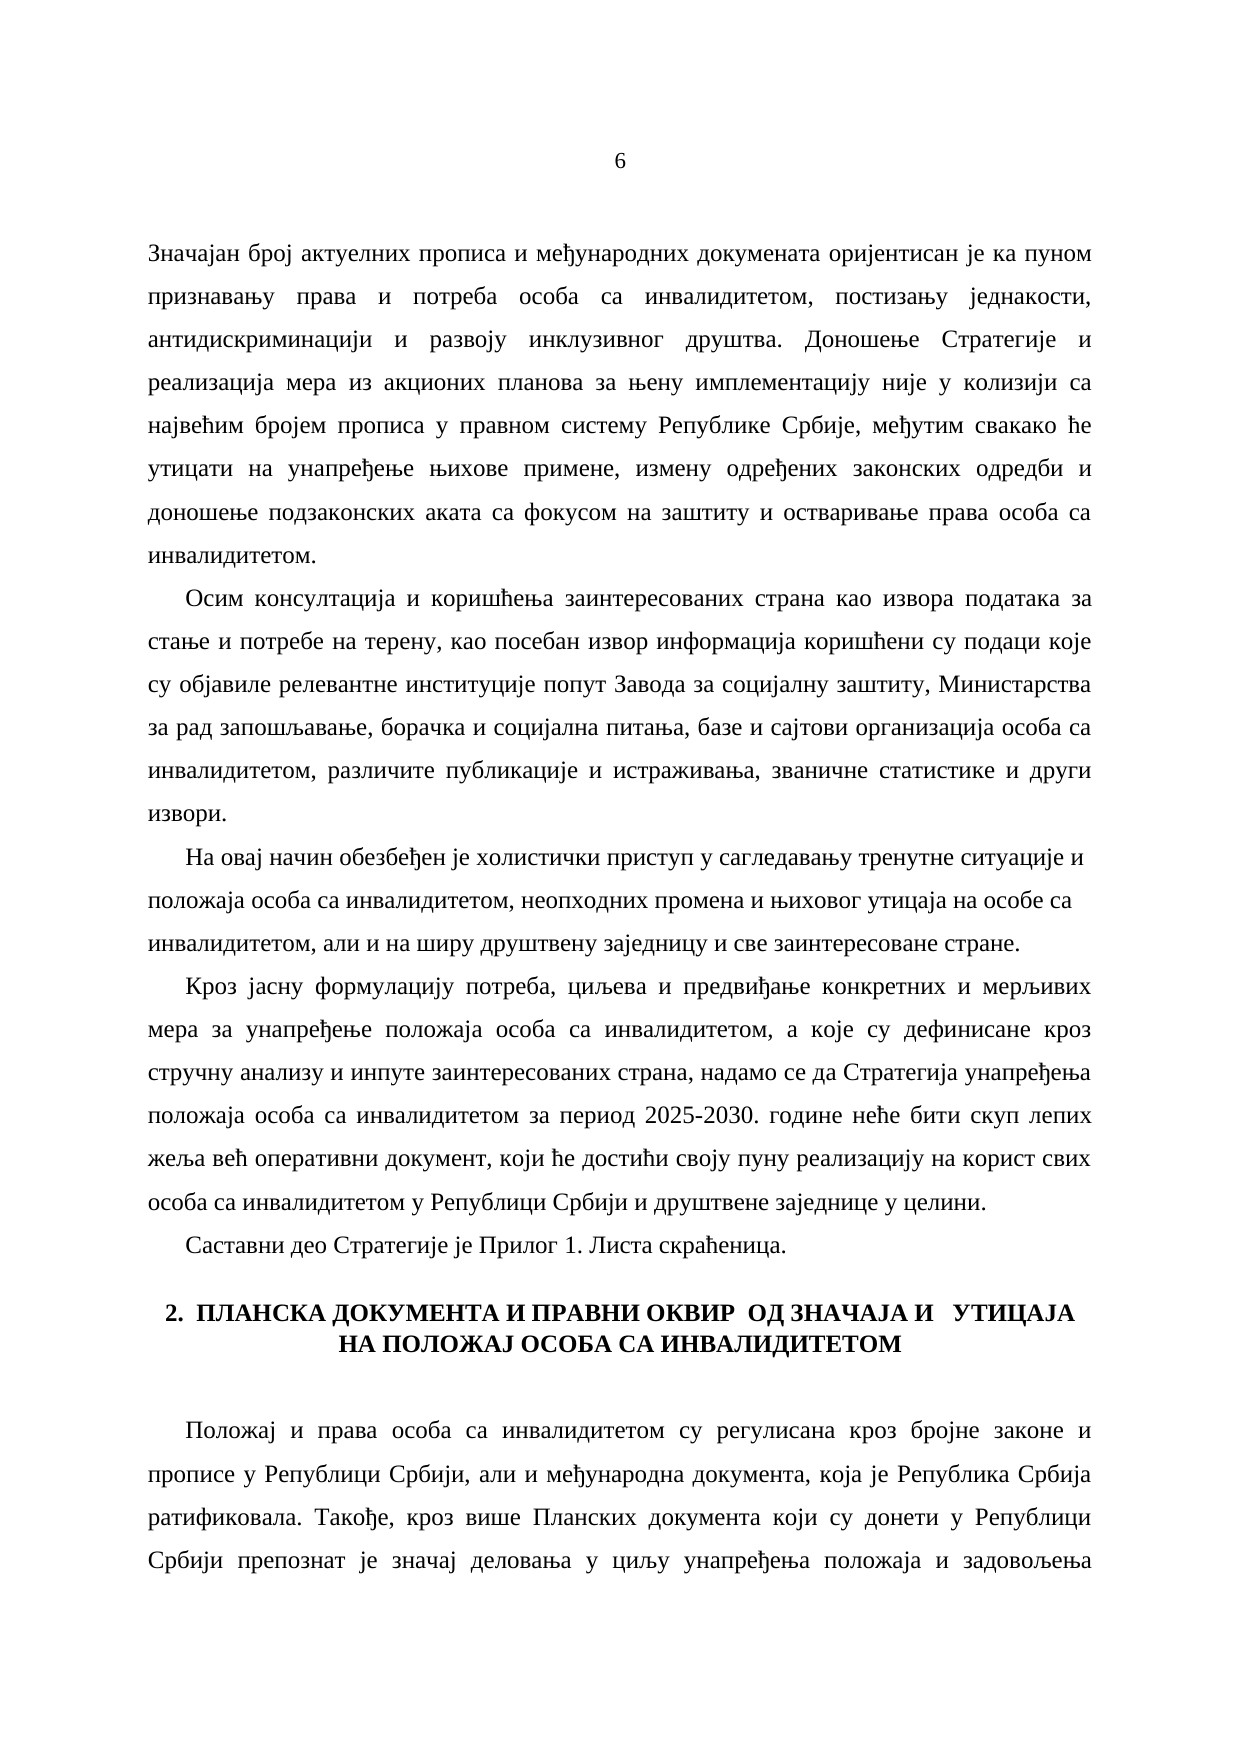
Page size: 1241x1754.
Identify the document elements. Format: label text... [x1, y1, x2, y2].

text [148, 238, 1093, 568]
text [148, 1416, 1093, 1574]
text Кроз јасну формулацију потреба, циљева и предвиђање конкретних и мерљивих мера за унапређење положаја особа са инвалидитетом, а које су дефинисане кроз стручну анализу и инпуте заинтересованих страна, надамо се да Стратегија унапређења положаја особа са инвалидитетом за период 2025-2030. године неће бити скуп лепих жеља већ оперативни документ, који ће достићи своју пуну реализацију на корист свих особа са инвалидитетом у Републици Србији и друштвене заједнице у целини. [148, 971, 1093, 1215]
text Осим консултација и коришћења заинтересованих страна као извора података за стање и потребе на терену, као посебан извор информација коришћени су подаци које су објавиле релевантне институције попут Завода за социјалну заштиту, Министарства за рад запошљавање, борачка и социјална питања, базе и сајтови организација особа са инвалидитетом, различите публикације и истраживања, званичне статистике и други извори. [148, 583, 1093, 827]
text Саставни део Стратегије је Прилог 1. Листа скраћеница. [148, 1230, 1093, 1258]
text На овај начин обезбеђен је холистички приступ у сагледавању тренутне ситуације и положаја особа са инвалидитетом, неопходних промена и њиховог утицаја на особе са инвалидитетом, али и на ширу друштвену заједницу и све заинтересоване стране. [148, 842, 1093, 957]
subtitle 2. ПЛАНСКА ДОКУМЕНТА И ПРАВНИ ОКВИР ОД ЗНАЧАЈА И УТИЦАЈА НА ПОЛОЖАЈ ОСОБА СА ИНВАЛИДИТЕТОМ [148, 1298, 1093, 1358]
